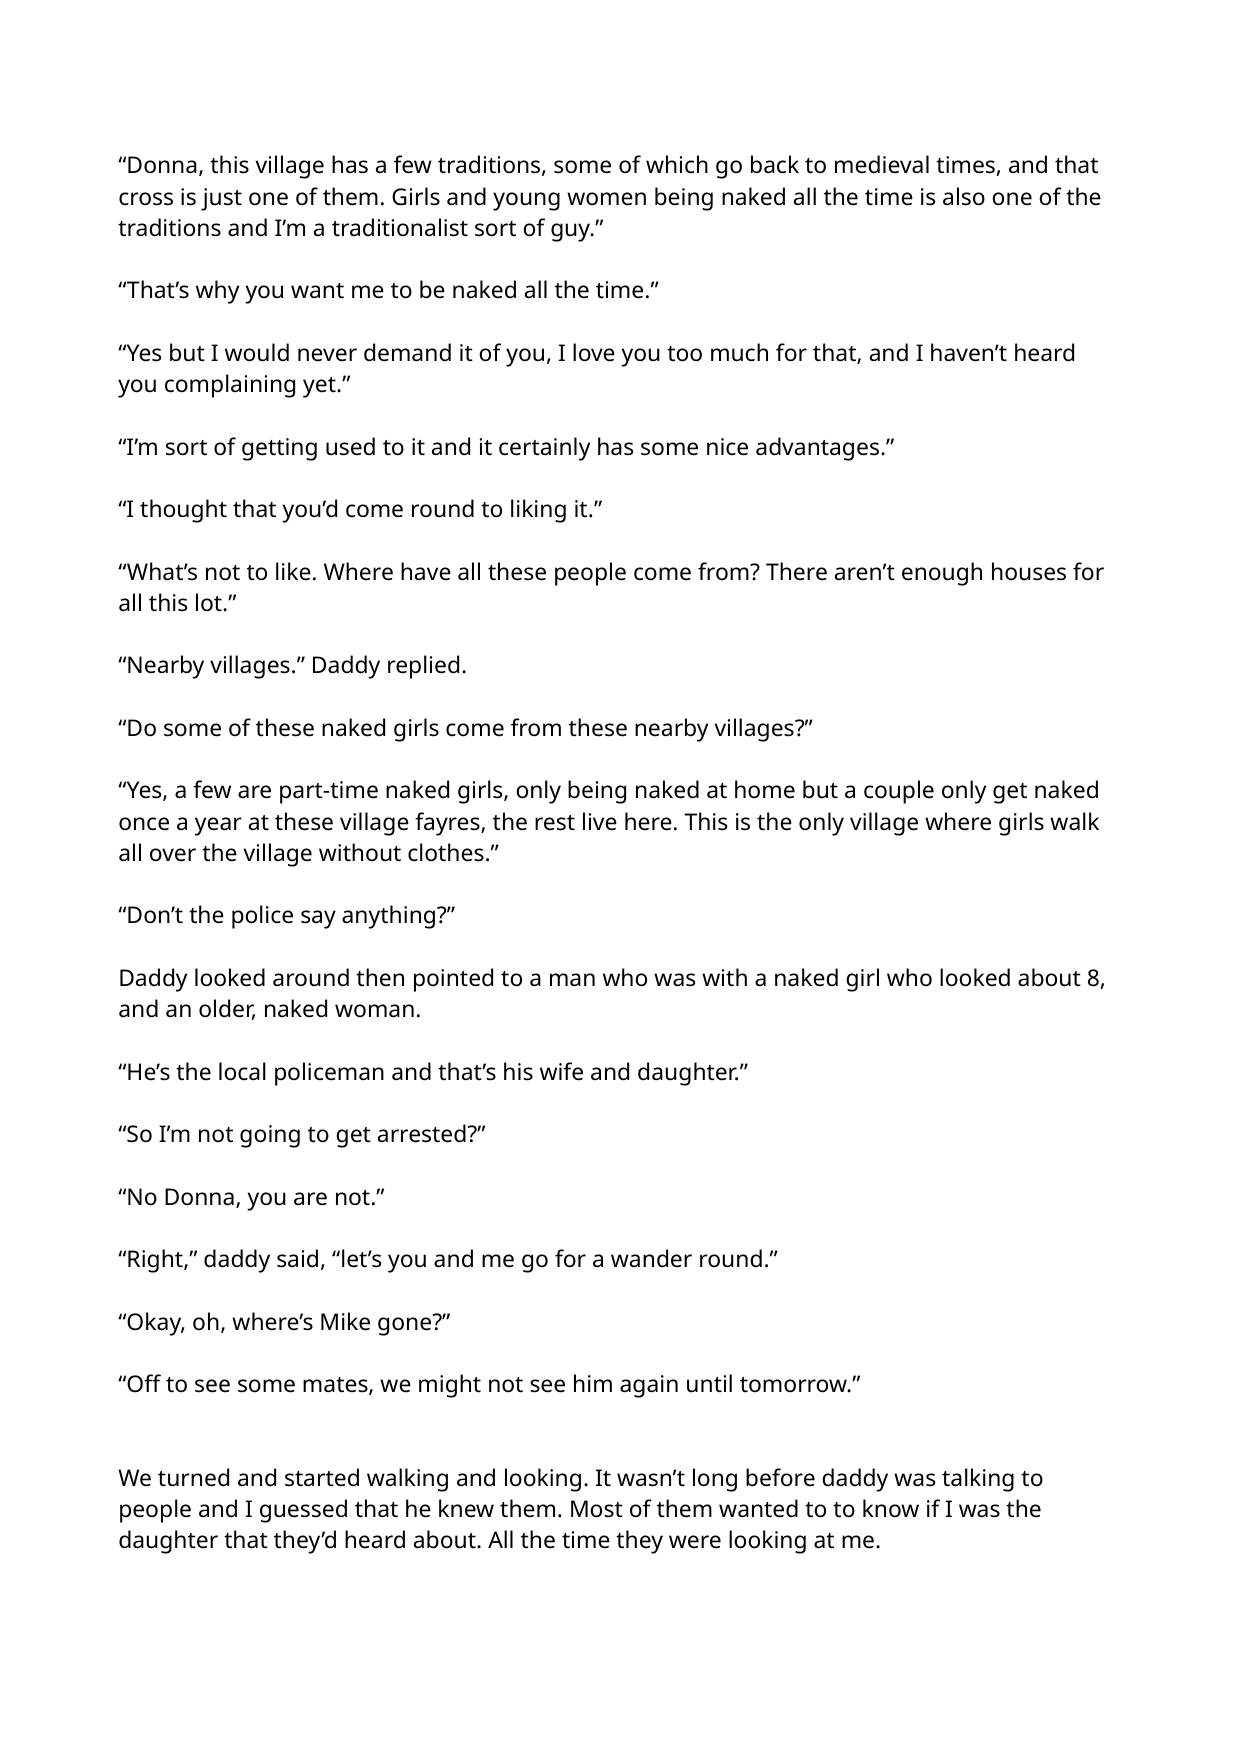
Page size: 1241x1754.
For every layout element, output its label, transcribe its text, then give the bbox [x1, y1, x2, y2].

text “So I’m not going to get arrested?” [118, 1118, 1122, 1149]
text We turned and started walking and looking. It wasn’t long before daddy was talking to people and I guessed that he knew them. Most of them wanted to to know if I was the daughter that they’d heard about. All the time they were looking at me. [118, 1462, 1122, 1556]
text “That’s why you want me to be naked all the time.” [118, 274, 1122, 306]
text “I thought that you’d come round to liking it.” [118, 493, 1122, 524]
text “I’m sort of getting used to it and it certainly has some nice advantages.” [118, 431, 1122, 462]
text “Don’t the police say anything?” [118, 899, 1122, 931]
text “Right,” daddy said, “let’s you and me go for a wander round.” [118, 1243, 1122, 1274]
text “Okay, oh, where’s Mike gone?” [118, 1306, 1122, 1337]
text “What’s not to like. Where have all these people come from? There aren’t enough houses for all this lot.” [118, 556, 1122, 618]
text “Yes, a few are part-time naked girls, only being naked at home but a couple only get naked once a year at these village fayres, the rest live here. This is the only village where girls walk all over the village without clothes.” [118, 774, 1122, 868]
text “Donna, this village has a few traditions, some of which go back to medieval times, and that cross is just one of them. Girls and young women being naked all the time is also one of the traditions and I’m a traditionalist sort of guy.” [118, 149, 1122, 243]
text “No Donna, you are not.” [118, 1181, 1122, 1212]
text “Nearby villages.” Daddy replied. [118, 649, 1122, 681]
text “Off to see some mates, we might not see him again until tomorrow.” [118, 1368, 1122, 1399]
text “Yes but I would never demand it of you, I love you too much for that, and I haven’t heard you complaining yet.” [118, 337, 1122, 399]
text “He’s the local policeman and that’s his wife and daughter.” [118, 1056, 1122, 1087]
text Daddy looked around then pointed to a man who was with a naked girl who looked about 8, and an older, naked woman. [118, 962, 1122, 1024]
text “Do some of these naked girls come from these nearby villages?” [118, 712, 1122, 743]
